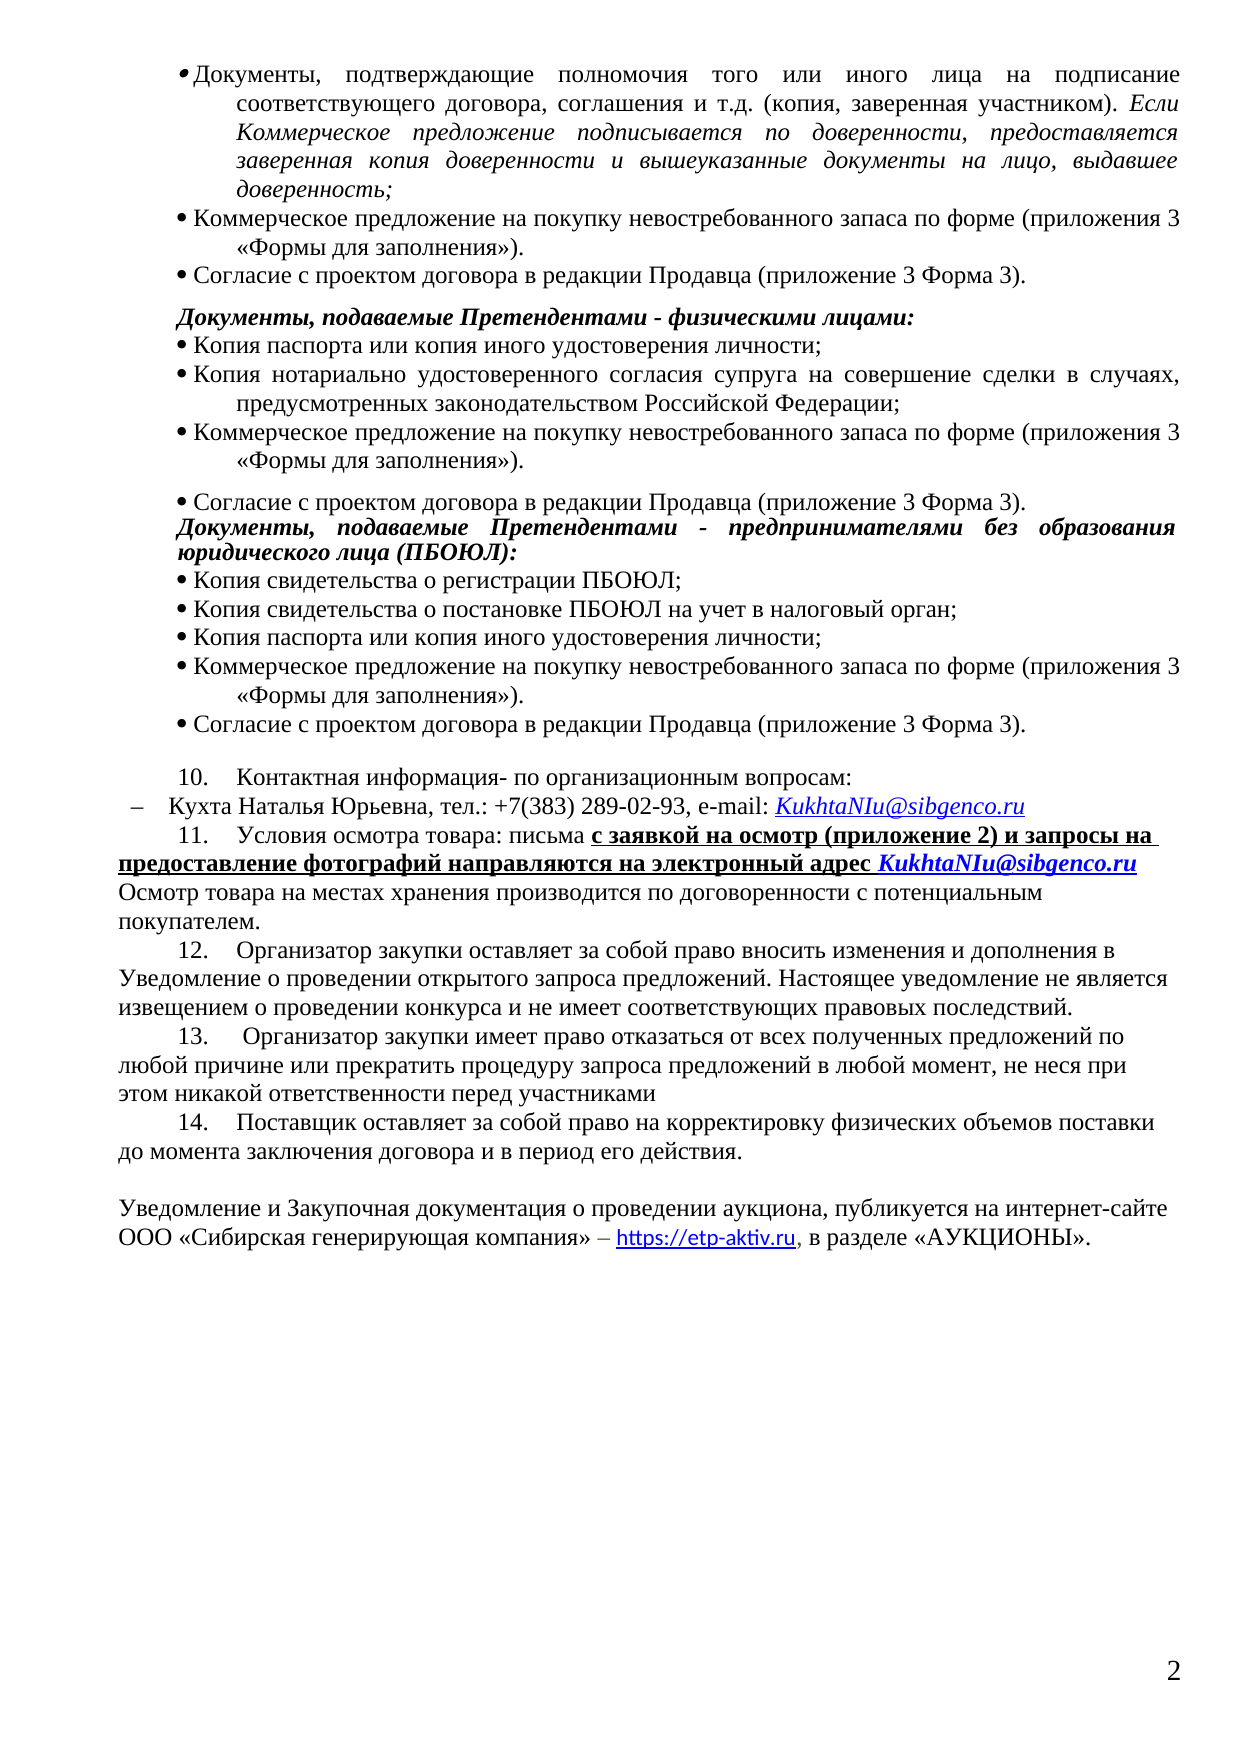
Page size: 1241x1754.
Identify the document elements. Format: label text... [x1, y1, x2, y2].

text – Кухта Наталья Юрьевна, тел.: +7(383) 289-02-93, e-mail: KukhtaNIu@sibgenco.ru [118, 791, 1181, 820]
list Согласие с проектом договора в редакции Продавца (приложение 3 Форма 3). [177, 487, 1181, 515]
list Поставщик оставляет за собой право на корректировку физических объемов поставки до момента заключения договора и в период его действия. [118, 1107, 1181, 1165]
list Коммерческое предложение на покупку невостребованного запаса по форме (приложения 3 «Формы для заполнения»). [177, 651, 1181, 709]
list Условия осмотра товара: письма с заявкой на осмотр (приложение 2) и запросы на предоставление фотографий направляются на электронный адрес KukhtaNIu@sibgenco.ru [118, 820, 1181, 877]
list Копия свидетельства о постановке ПБОЮЛ на учет в налоговый орган; [177, 594, 1181, 622]
list Копия нотариально удостоверенного согласия супруга на совершение сделки в случаях, предусмотренных законодательством Российской Федерации; [177, 359, 1181, 417]
list Организатор закупки имеет право отказаться от всех полученных предложений по любой причине или прекратить процедуру запроса предложений в любой момент, не неся при этом никакой ответственности перед участниками [118, 1021, 1181, 1107]
list Копия паспорта или копия иного удостоверения личности; [177, 330, 1181, 359]
text Документы, подаваемые Претендентами - предпринимателями без образования юридического лица (ПБОЮЛ): [177, 515, 1179, 565]
list Согласие с проектом договора в редакции Продавца (приложение 3 Форма 3). [177, 260, 1181, 289]
list Документы, подаваемые Претендентами - физическими лицами: [177, 302, 1181, 330]
list Согласие с проектом договора в редакции Продавца (приложение 3 Форма 3). [177, 709, 1181, 737]
list Коммерческое предложение на покупку невостребованного запаса по форме (приложения 3 «Формы для заполнения»). [177, 417, 1181, 474]
list Копия свидетельства о регистрации ПБОЮЛ; [177, 565, 1181, 594]
list Контактная информация- по организационным вопросам: [118, 762, 1181, 791]
text Осмотр товара на местах хранения производится по договоренности с потенциальным покупателем. [118, 877, 1181, 935]
text Уведомление и Закупочная документация о проведении аукциона, публикуется на интернет-сайте ООО «Сибирская генерирующая компания» – https://etp-aktiv.ru, в разделе «АУКЦИОНЫ». [118, 1193, 1181, 1251]
list Организатор закупки оставляет за собой право вносить изменения и дополнения в Уведомление о проведении открытого запроса предложений. Настоящее уведомление не является извещением о проведении конкурса и не имеет соответствующих правовых последствий. [118, 935, 1181, 1021]
list Документы, подтверждающие полномочия того или иного лица на подписание соответствующего договора, соглашения и т.д. (копия, заверенная участником). Если Коммерческое предложение подписывается по доверенности, предоставляется заверенная копия доверенности и вышеуказанные документы на лицо, выдавшее доверенность; [177, 59, 1181, 203]
list Копия паспорта или копия иного удостоверения личности; [177, 622, 1181, 651]
list Коммерческое предложение на покупку невостребованного запаса по форме (приложения 3 «Формы для заполнения»). [177, 203, 1181, 260]
